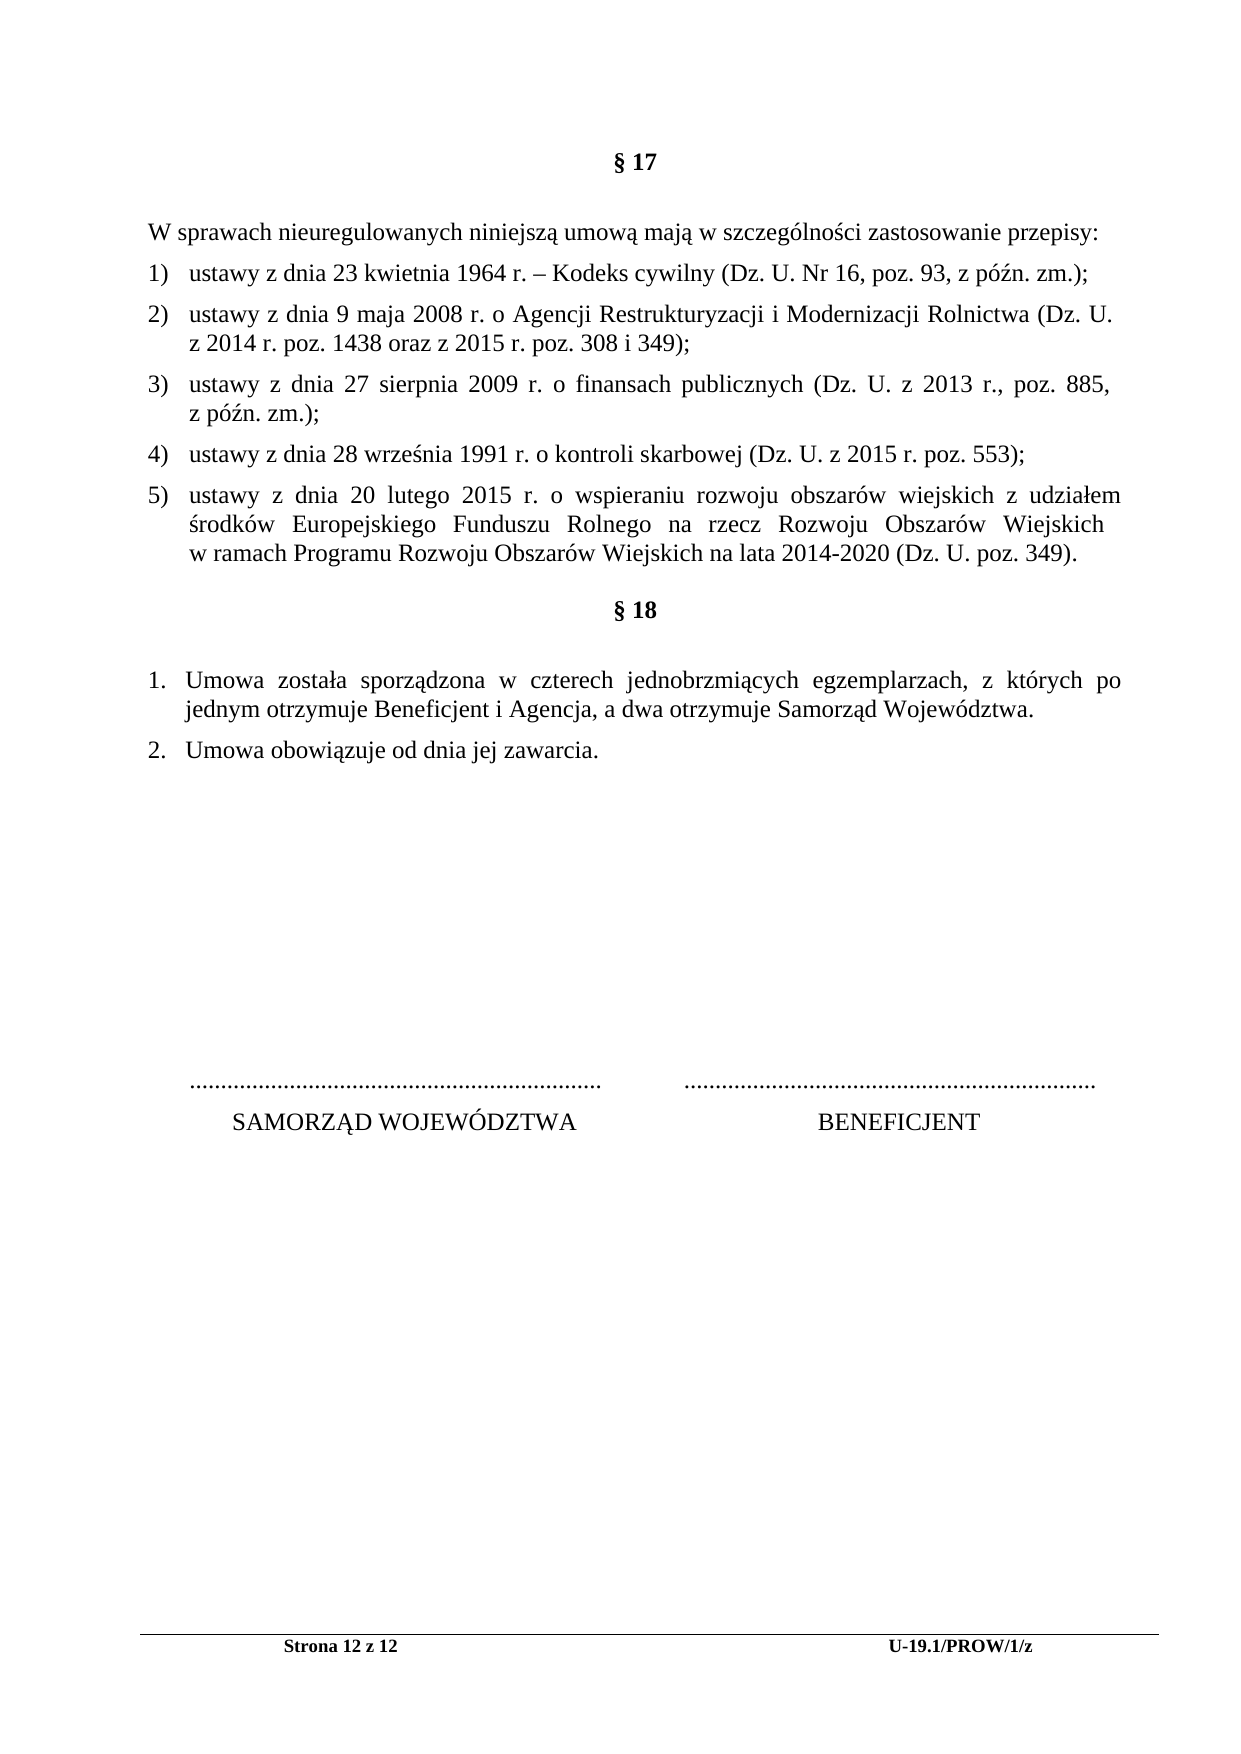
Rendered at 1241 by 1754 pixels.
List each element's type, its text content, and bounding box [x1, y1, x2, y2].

text § 17 [148, 147, 1122, 176]
list ustawy z dnia 20 lutego 2015 r. o wspieraniu rozwoju obszarów wiejskich z udziałem środków Europejskiego Funduszu Rolnego na rzecz Rozwoju Obszarów Wiejskich w ramach Programu Rozwoju Obszarów Wiejskich na lata 2014-2020 (Dz. U. poz. 349). [148, 481, 1122, 567]
list ustawy z dnia 28 września 1991 r. o kontroli skarbowej (Dz. U. z 2015 r. poz. 553); [148, 439, 1122, 468]
list Umowa została sporządzona w czterech jednobrzmiących egzemplarzach, z których po jednym otrzymuje Beneficjent i Agencja, a dwa otrzymuje Samorząd Województwa. [148, 666, 1122, 723]
table_cell SAMORZĄD WOJEWÓDZTWA [136, 1094, 631, 1136]
text W sprawach nieuregulowanych niniejszą umową mają w szczególności zastosowanie przepisy: [148, 217, 1122, 246]
list ustawy z dnia 9 maja 2008 r. o Agencji Restrukturyzacji i Modernizacji Rolnictwa (Dz. U. z 2014 r. poz. 1438 oraz z 2015 r. poz. 308 i 349); [148, 299, 1122, 357]
list ustawy z dnia 23 kwietnia 1964 r. – Kodeks cywilny (Dz. U. Nr 16, poz. 93, z późn. zm.); [148, 258, 1122, 287]
list Umowa obowiązuje od dnia jej zawarcia. [148, 736, 1122, 764]
table_header .................................................................. [136, 971, 631, 1094]
text § 18 [148, 596, 1122, 624]
list ustawy z dnia 27 sierpnia 2009 r. o finansach publicznych (Dz. U. z 2013 r., poz. 885, z późn. zm.); [148, 369, 1122, 427]
table_cell BENEFICJENT [631, 1094, 1125, 1136]
table_header .................................................................. [631, 971, 1125, 1094]
